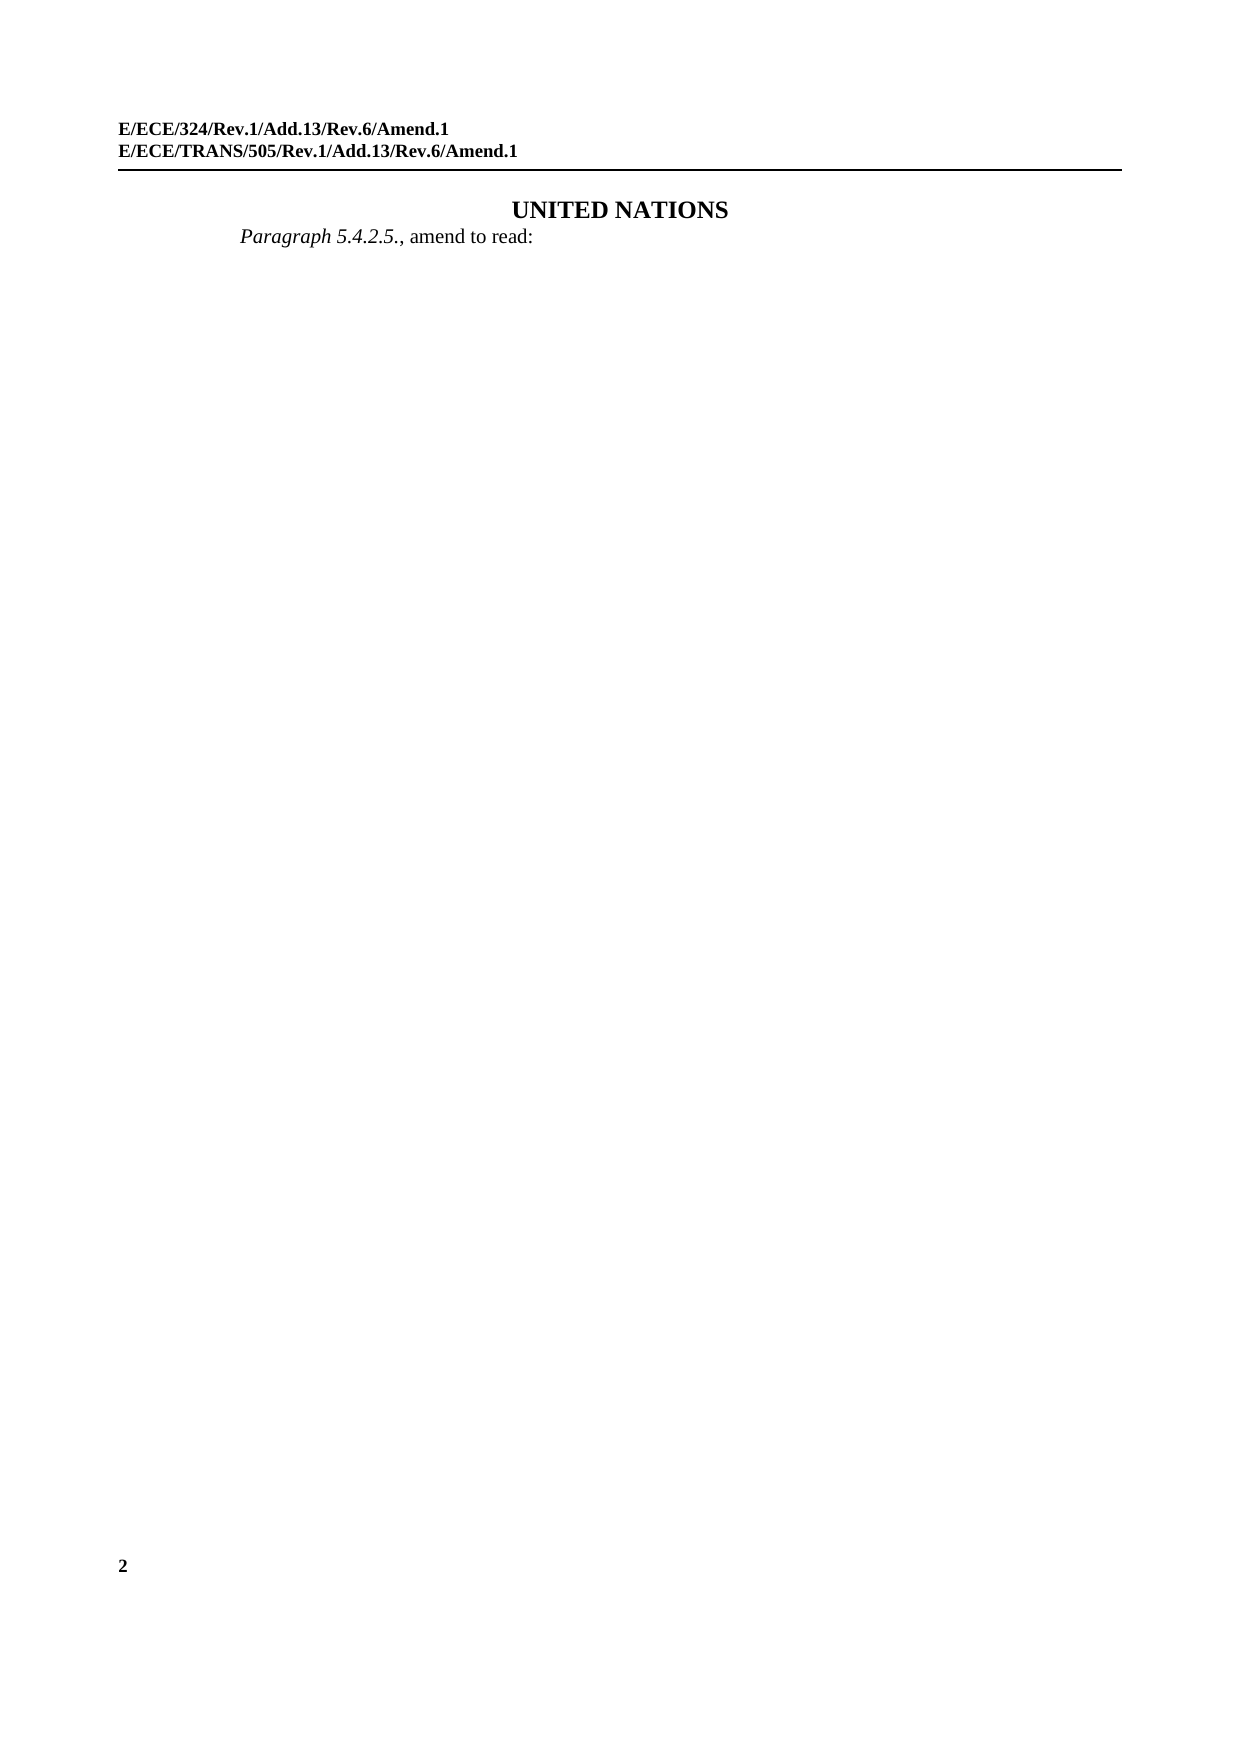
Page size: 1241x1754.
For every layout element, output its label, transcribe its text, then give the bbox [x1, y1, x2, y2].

text UNITED NATIONS [118, 196, 1122, 224]
text Paragraph 5.4.2.5., amend to read: [240, 224, 1015, 248]
